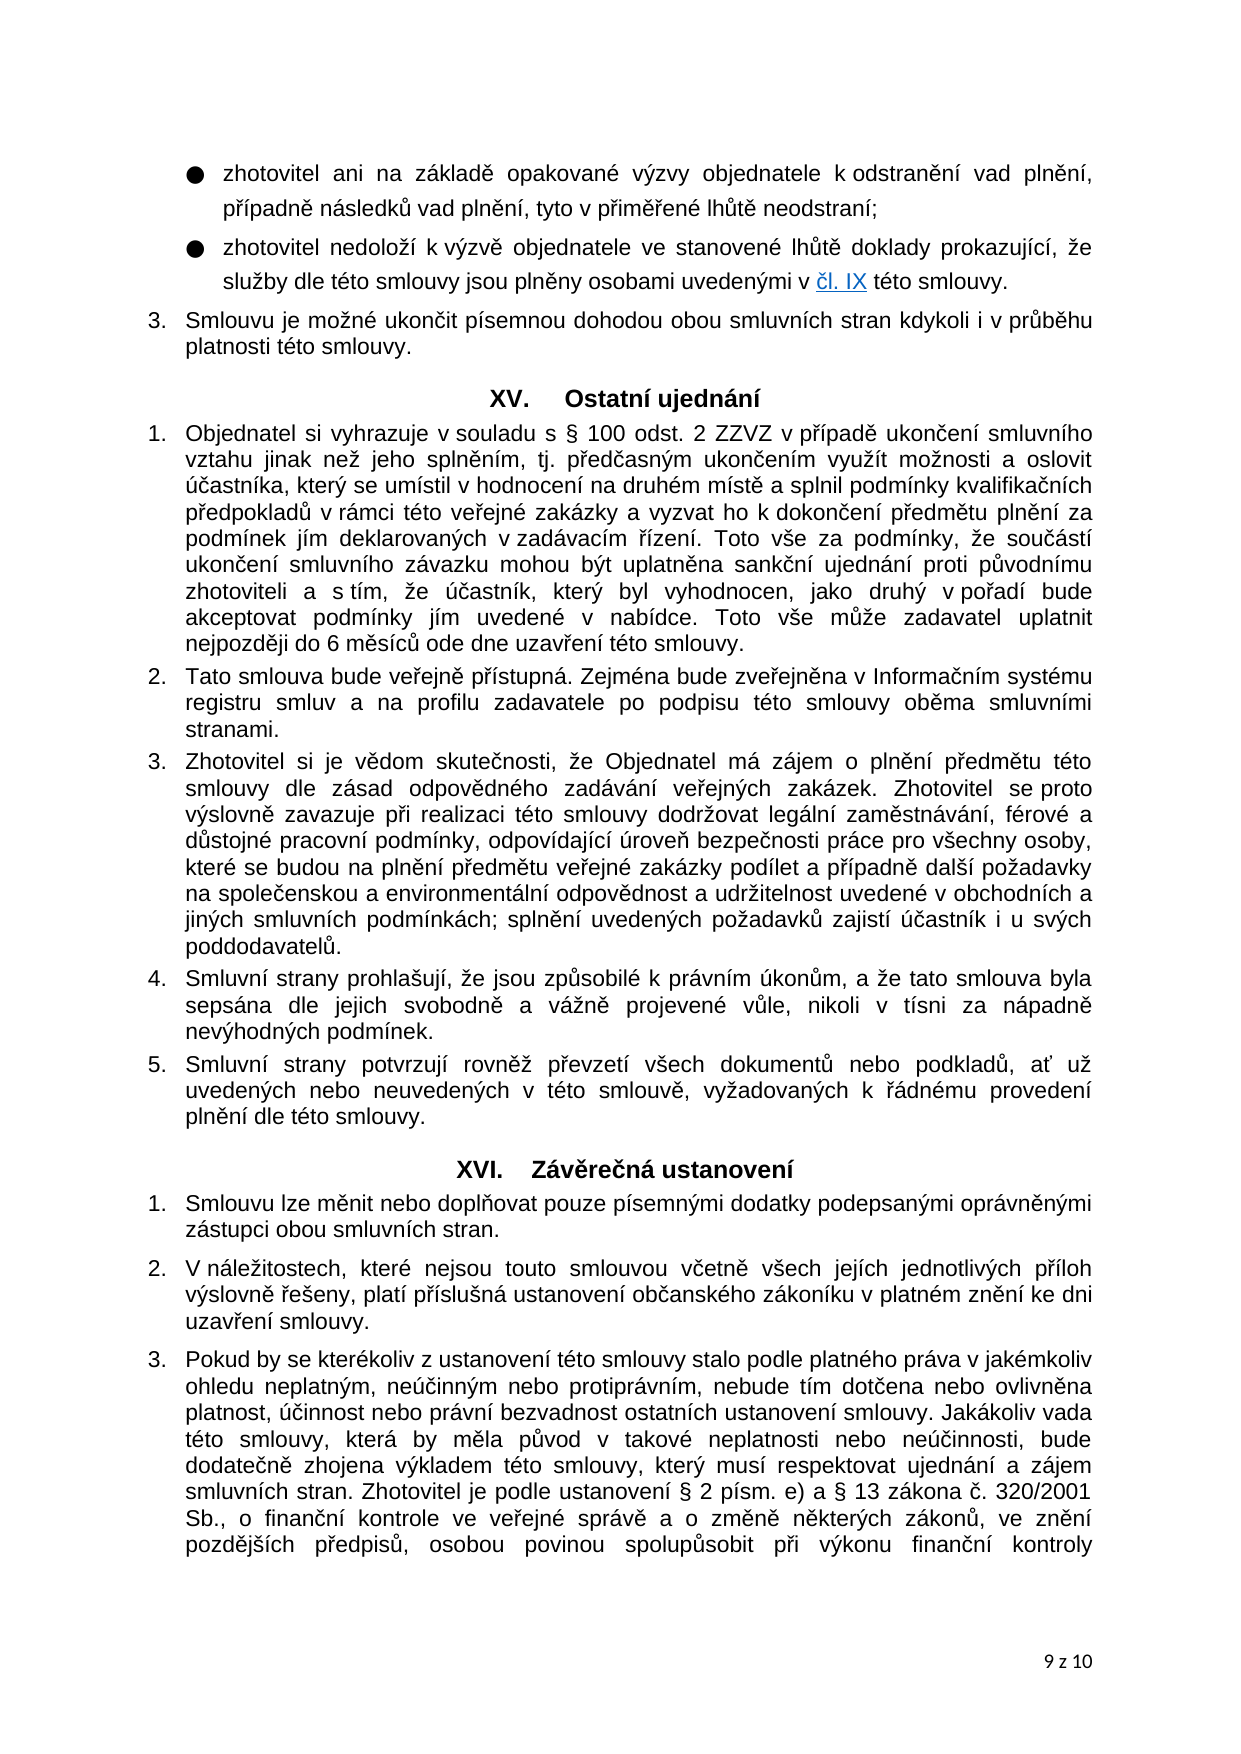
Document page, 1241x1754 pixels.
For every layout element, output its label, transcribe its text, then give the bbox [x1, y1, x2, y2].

list Tato smlouva bude veřejně přístupná. Zejména bude zveřejněna v Informačním systému registru smluv a na profilu zadavatele po podpisu této smlouvy oběma smluvními stranami. [148, 663, 1093, 742]
subtitle Ostatní ujednání [157, 384, 1093, 413]
list Smluvní strany potvrzují rovněž převzetí všech dokumentů nebo podkladů, ať už uvedených nebo neuvedených v této smlouvě, vyžadovaných k řádnému provedení plnění dle této smlouvy. [148, 1051, 1093, 1130]
list Smlouvu je možné ukončit písemnou dohodou obou smluvních stran kdykoli i v průběhu platnosti této smlouvy. [148, 307, 1093, 359]
subtitle Závěrečná ustanovení [157, 1155, 1093, 1183]
list Zhotovitel si je vědom skutečnosti, že Objednatel má zájem o plnění předmětu této smlouvy dle zásad odpovědného zadávání veřejných zakázek. Zhotovitel se proto výslovně zavazuje při realizaci této smlouvy dodržovat legální zaměstnávání, férové a důstojné pracovní podmínky, odpovídající úroveň bezpečnosti práce pro všechny osoby, které se budou na plnění předmětu veřejné zakázky podílet a případně další požadavky na společenskou a environmentální odpovědnost a udržitelnost uvedené v obchodních a jiných smluvních podmínkách; splnění uvedených požadavků zajistí účastník i u svých poddodavatelů. [148, 748, 1093, 959]
list zhotovitel ani na základě opakované výzvy objednatele k odstranění vad plnění, případně následků vad plnění, tyto v přiměřené lhůtě neodstraní; [185, 148, 1093, 221]
list Smlouvu lze měnit nebo doplňovat pouze písemnými dodatky podepsanými oprávněnými zástupci obou smluvních stran. [148, 1190, 1093, 1242]
list Smluvní strany prohlašují, že jsou způsobilé k právním úkonům, a že tato smlouva byla sepsána dle jejich svobodně a vážně projevené vůle, nikoli v tísni za nápadně nevýhodných podmínek. [148, 965, 1093, 1044]
list Objednatel si vyhrazuje v souladu s § 100 odst. 2 ZZVZ v případě ukončení smluvního vztahu jinak než jeho splněním, tj. předčasným ukončením využít možnosti a oslovit účastníka, který se umístil v hodnocení na druhém místě a splnil podmínky kvalifikačních předpokladů v rámci této veřejné zakázky a vyzvat ho k dokončení předmětu plnění za podmínek jím deklarovaných v zadávacím řízení. Toto vše za podmínky, že součástí ukončení smluvního závazku mohou být uplatněna sankční ujednání proti původnímu zhotoviteli a s tím, že účastník, který byl vyhodnocen, jako druhý v pořadí bude akceptovat podmínky jím uvedené v nabídce. Toto vše může zadavatel uplatnit nejpozději do 6 měsíců ode dne uzavření této smlouvy. [148, 419, 1093, 657]
list zhotovitel nedoloží k výzvě objednatele ve stanovené lhůtě doklady prokazující, že služby dle této smlouvy jsou plněny osobami uvedenými v čl. IX této smlouvy. [185, 221, 1093, 294]
list V náležitostech, které nejsou touto smlouvou včetně všech jejích jednotlivých příloh výslovně řešeny, platí příslušná ustanovení občanského zákoníku v platném znění ke dni uzavření smlouvy. [148, 1255, 1093, 1334]
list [148, 1346, 1093, 1557]
